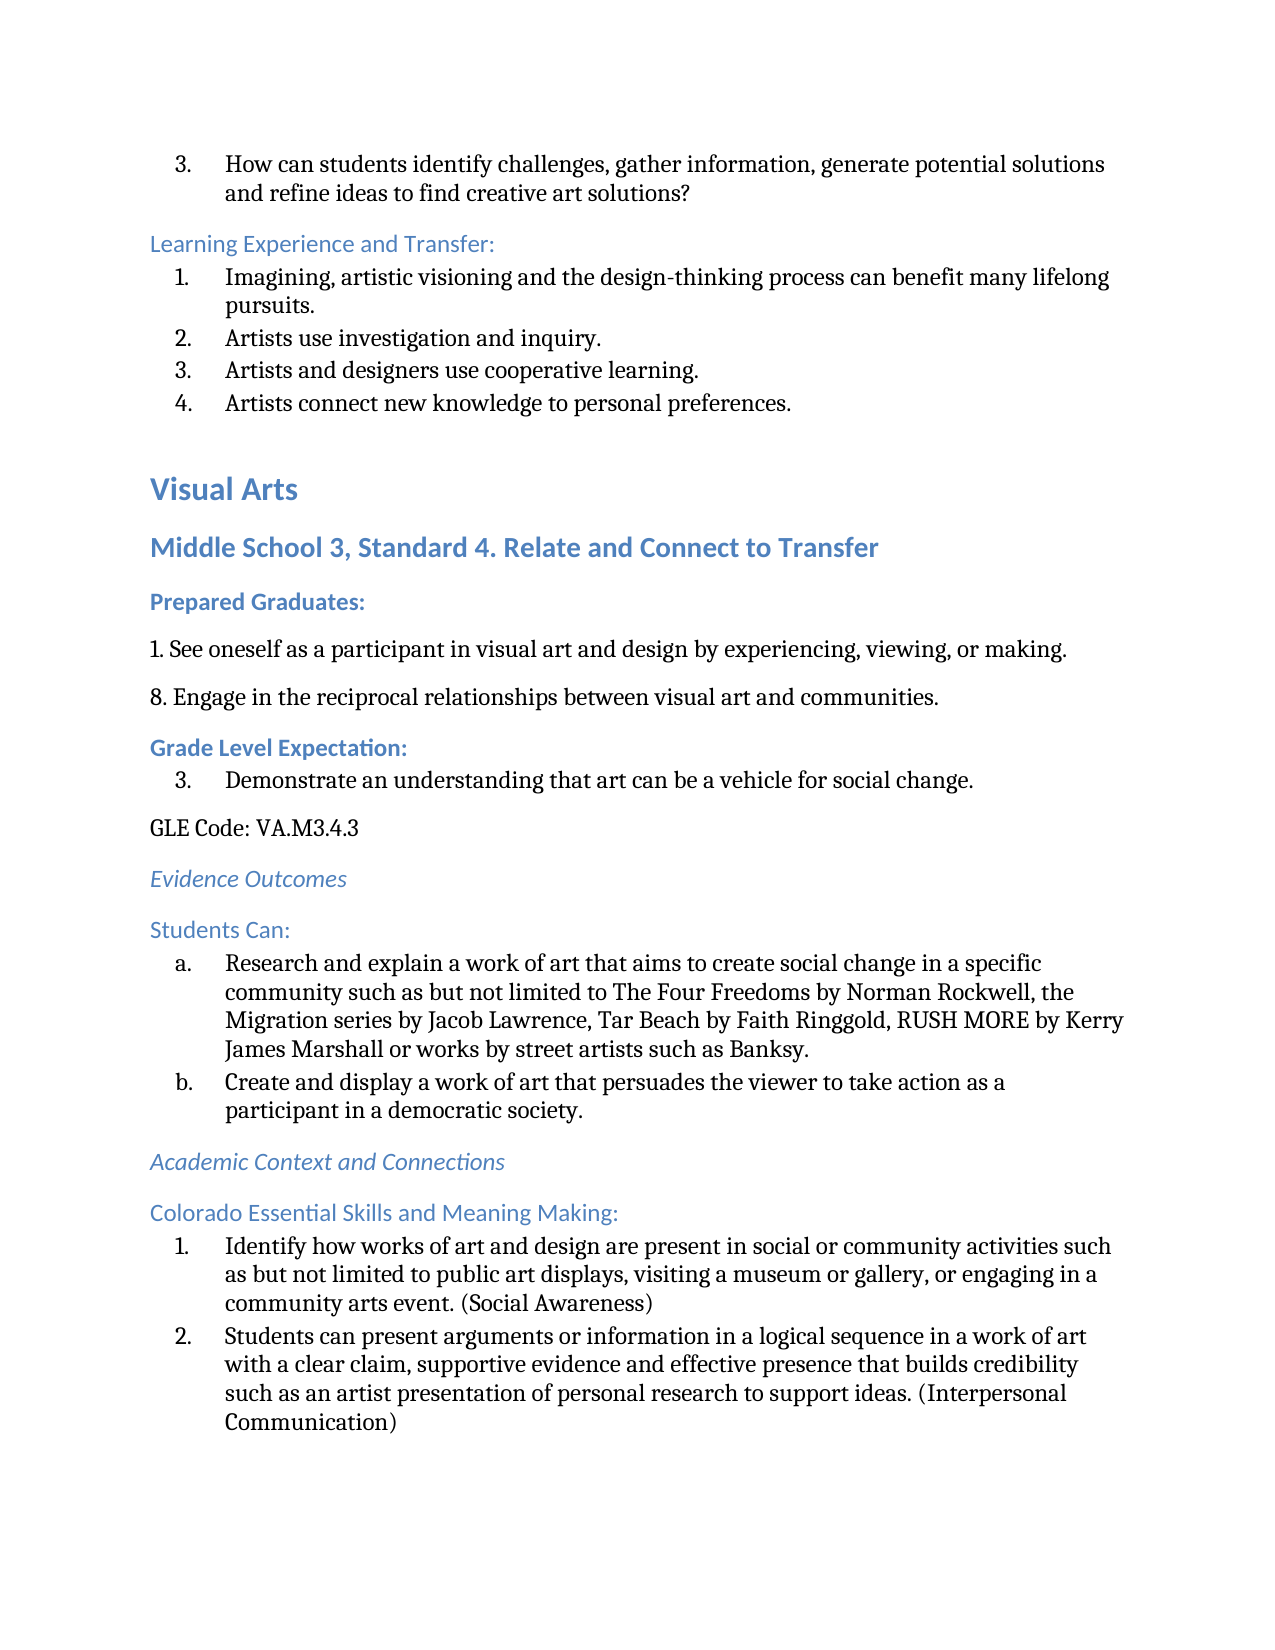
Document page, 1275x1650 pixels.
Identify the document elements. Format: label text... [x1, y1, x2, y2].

text 8. Engage in the reciprocal relationships between visual art and communities. [150, 682, 1125, 711]
subtitle Students Can: [150, 915, 1125, 945]
subtitle Visual Arts [150, 468, 1125, 508]
list How can students identify challenges, gather information, generate potential solutions and refine ideas to find creative art solutions? [175, 150, 1125, 207]
subtitle Colorado Essential Skills and Meaning Making: [150, 1197, 1125, 1228]
text GLE Code: VA.M3.4.3 [150, 814, 1125, 842]
list Artists connect new knowledge to personal preferences. [175, 389, 1125, 418]
list Artists and designers use cooperative learning. [175, 356, 1125, 385]
subtitle Academic Context and Connections [150, 1146, 1125, 1177]
subtitle Prepared Graduates: [150, 586, 1125, 616]
list Identify how works of art and design are present in social or community activities such as but not limited to public art displays, visiting a museum or gallery, or engaging in a community arts event. (Social Awareness) [175, 1232, 1125, 1318]
list Demonstrate an understanding that art can be a vehicle for social change. [175, 766, 1125, 795]
list Create and display a work of art that persuades the viewer to take action as a participant in a democratic society. [175, 1068, 1125, 1125]
subtitle Learning Experience and Transfer: [150, 228, 1125, 259]
subtitle Evidence Outcomes [150, 863, 1125, 894]
list Research and explain a work of art that aims to create social change in a specific community such as but not limited to The Four Freedoms by Norman Rockwell, the Migration series by Jacob Lawrence, Tar Beach by Faith Ringgold, RUSH MORE by Kerry James Marshall or works by street artists such as Banksy. [175, 949, 1125, 1064]
list Artists use investigation and inquiry. [175, 324, 1125, 353]
text 1. See oneself as a participant in visual art and design by experiencing, viewing, or making. [150, 635, 1125, 664]
list Imagining, artistic visioning and the design-thinking process can benefit many lifelong pursuits. [175, 263, 1125, 320]
list Students can present arguments or information in a logical sequence in a work of art with a clear claim, supportive evidence and effective presence that builds credibility such as an artist presentation of personal research to support ideas. (Interpersonal Communication) [175, 1322, 1125, 1437]
subtitle Middle School 3, Standard 4. Relate and Connect to Transfer [150, 529, 1125, 565]
subtitle Grade Level Expectation: [150, 732, 1125, 762]
